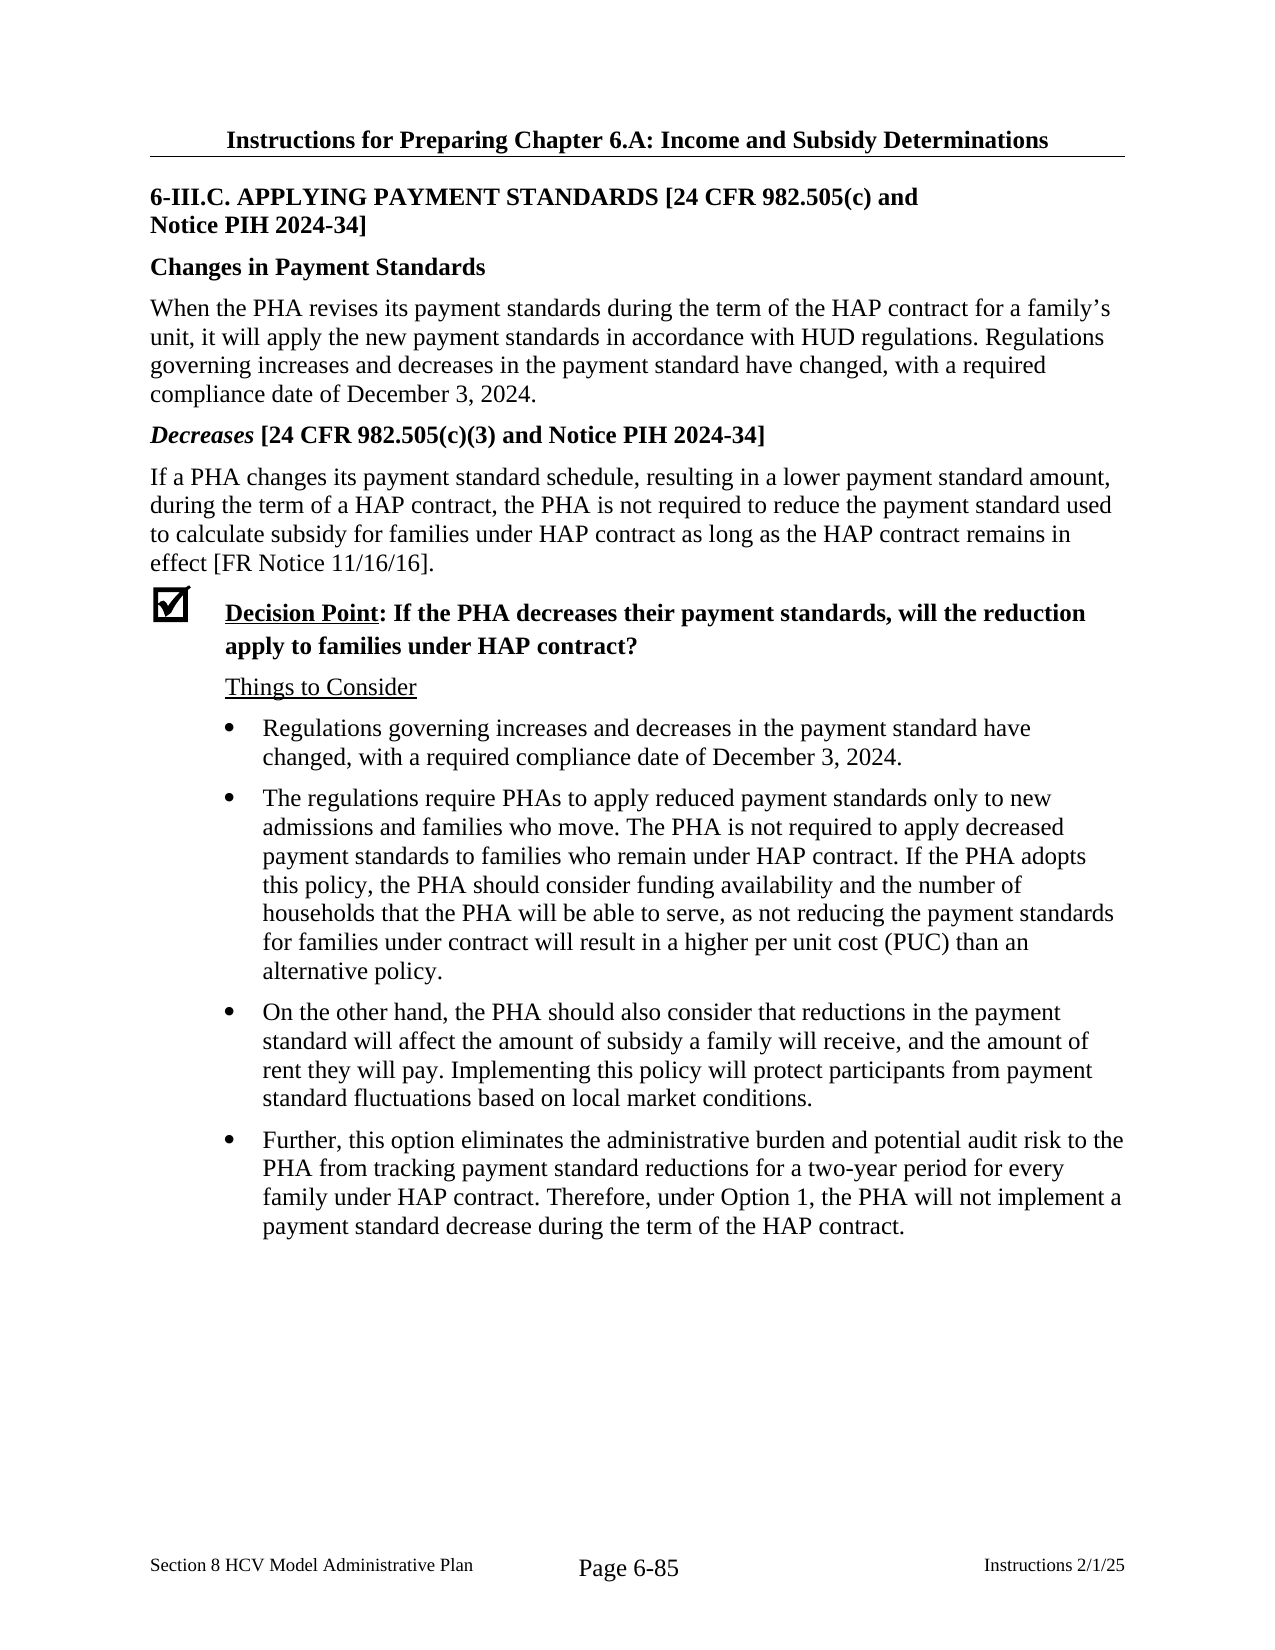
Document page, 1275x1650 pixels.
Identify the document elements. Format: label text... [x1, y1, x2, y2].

text Decreases [24 CFR 982.505(c)(3) and Notice PIH 2024-34] [150, 421, 1125, 449]
text Changes in Payment Standards [150, 252, 1125, 281]
text When the PHA revises its payment standards during the term of the HAP contract for a family’s unit, it will apply the new payment standards in accordance with HUD regulations. Regulations governing increases and decreases in the payment standard have changed, with a required compliance date of December 3, 2024. [150, 293, 1125, 408]
text 6-III.C. APPLYING PAYMENT STANDARDS [24 CFR 982.505(c) and Notice PIH 2024-34] [150, 182, 1125, 239]
list Further, this option eliminates the administrative burden and potential audit risk to the PHA from tracking payment standard reductions for a two-year period for every family under HAP contract. Therefore, under Option 1, the PHA will not implement a payment standard decrease during the term of the HAP contract. [225, 1125, 1125, 1240]
list On the other hand, the PHA should also consider that reductions in the payment standard will affect the amount of subsidy a family will receive, and the amount of rent they will pay. Implementing this policy will protect participants from payment standard fluctuations based on local market conditions. [225, 997, 1125, 1112]
text Things to Consider [225, 672, 1125, 701]
text If a PHA changes its payment standard schedule, resulting in a lower payment standard amount, during the term of a HAP contract, the PHA is not required to reduce the payment standard used to calculate subsidy for families under HAP contract as long as the HAP contract remains in effect [FR Notice 11/16/16]. [150, 462, 1125, 577]
list The regulations require PHAs to apply reduced payment standards only to new admissions and families who move. The PHA is not required to apply decreased payment standards to families who remain under HAP contract. If the PHA adopts this policy, the PHA should consider funding availability and the number of households that the PHA will be able to serve, as not reducing the payment standards for families under contract will result in a higher per unit cost (PUC) than an alternative policy. [225, 783, 1125, 985]
list Regulations governing increases and decreases in the payment standard have changed, with a required compliance date of December 3, 2024. [225, 713, 1125, 771]
text Decision Point: If the PHA decreases their payment standards, will the reduction apply to families under HAP contract? [150, 589, 1125, 660]
